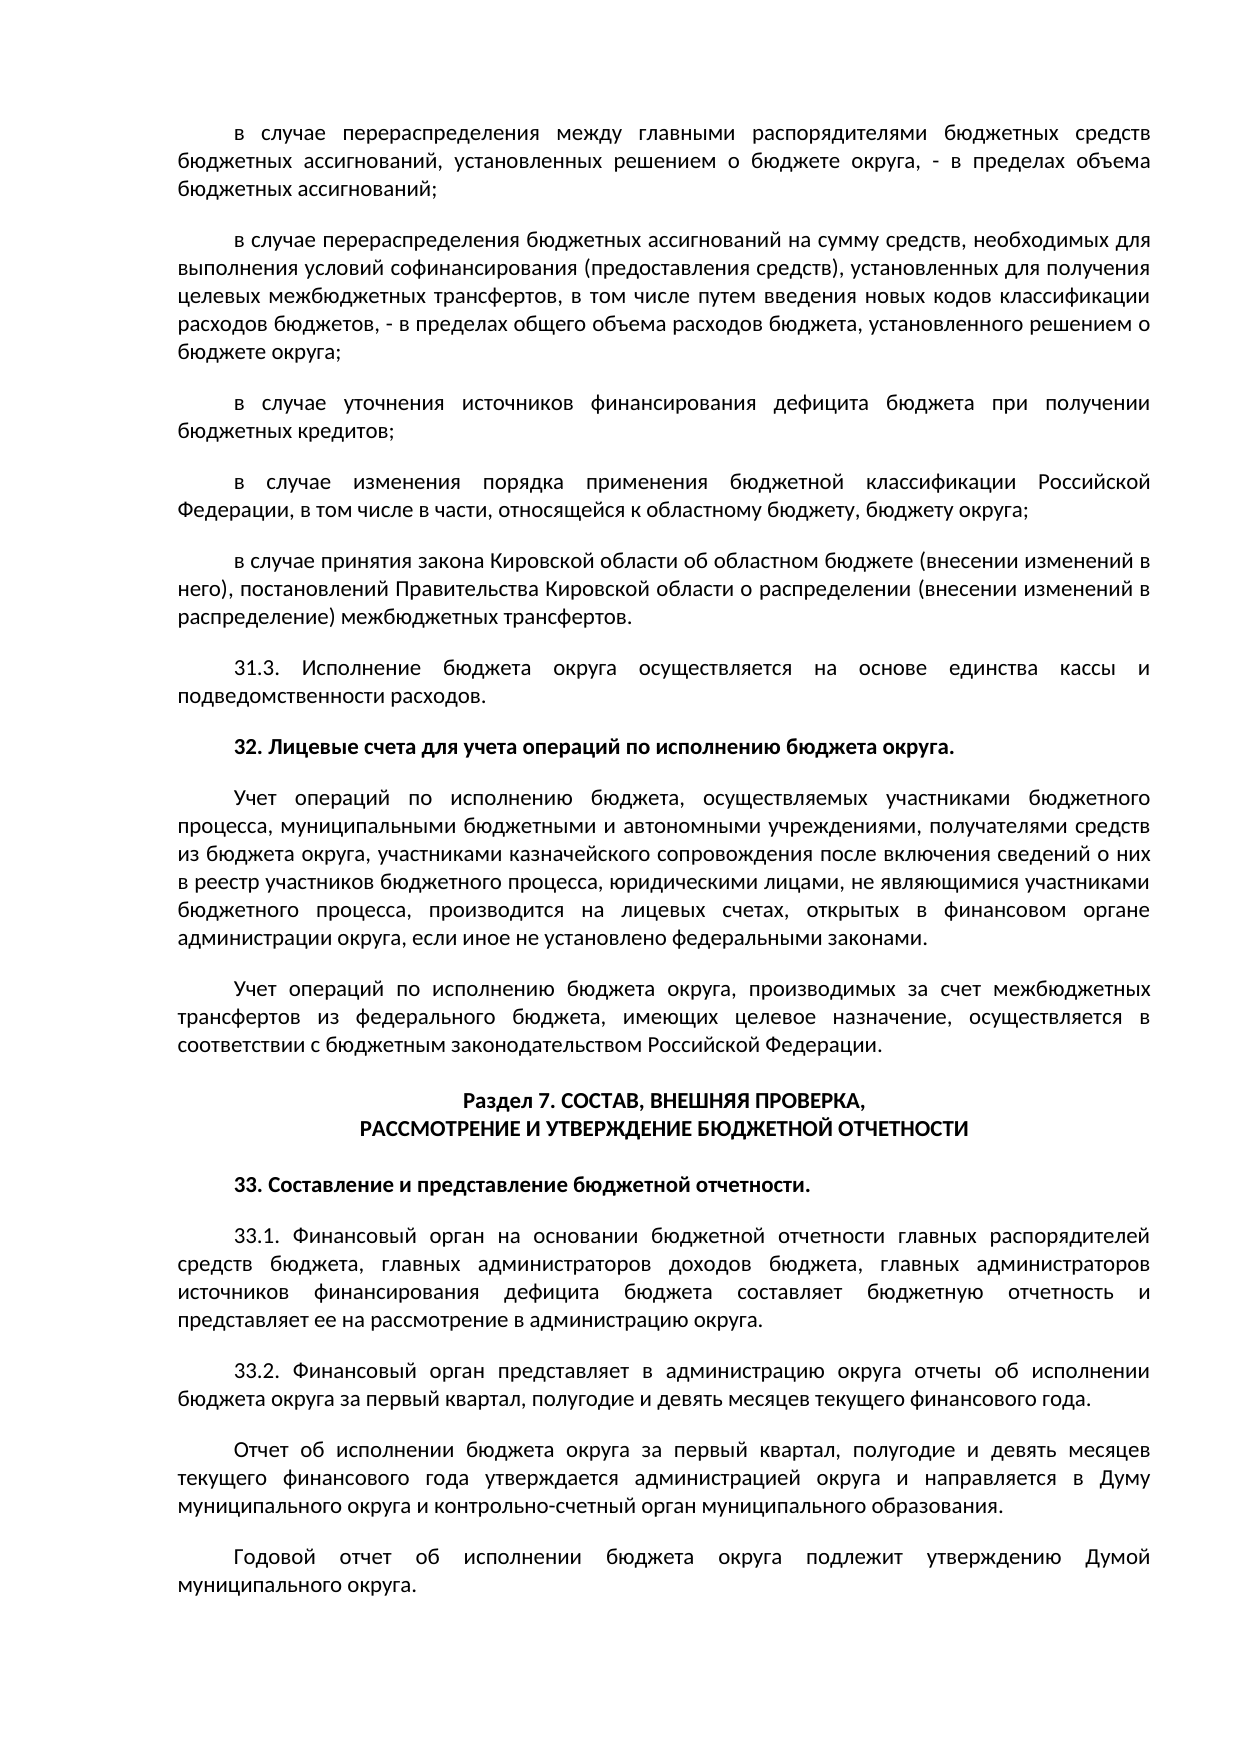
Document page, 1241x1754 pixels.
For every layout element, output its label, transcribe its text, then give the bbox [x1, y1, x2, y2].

text Годовой отчет об исполнении бюджета округа подлежит утверждению Думой муниципального округа. [177, 1542, 1152, 1598]
text в случае уточнения источников финансирования дефицита бюджета при получении бюджетных кредитов; [177, 388, 1152, 444]
title Раздел 7. СОСТАВ, ВНЕШНЯЯ ПРОВЕРКА, [177, 1086, 1152, 1114]
text 31.3. Исполнение бюджета округа осуществляется на основе единства кассы и подведомственности расходов. [177, 653, 1152, 709]
text в случае перераспределения между главными распорядителями бюджетных средств бюджетных ассигнований, установленных решением о бюджете округа, - в пределах объема бюджетных ассигнований; [177, 118, 1152, 202]
text в случае изменения порядка применения бюджетной классификации Российской Федерации, в том числе в части, относящейся к областному бюджету, бюджету округа; [177, 467, 1152, 523]
text Учет операций по исполнению бюджета округа, производимых за счет межбюджетных трансфертов из федерального бюджета, имеющих целевое назначение, осуществляется в соответствии с бюджетным законодательством Российской Федерации. [177, 974, 1152, 1058]
text в случае принятия закона Кировской области об областном бюджете (внесении изменений в него), постановлений Правительства Кировской области о распределении (внесении изменений в распределение) межбюджетных трансфертов. [177, 546, 1152, 630]
text 33.2. Финансовый орган представляет в администрацию округа отчеты об исполнении бюджета округа за первый квартал, полугодие и девять месяцев текущего финансового года. [177, 1356, 1152, 1412]
text Отчет об исполнении бюджета округа за первый квартал, полугодие и девять месяцев текущего финансового года утверждается администрацией округа и направляется в Думу муниципального округа и контрольно-счетный орган муниципального образования. [177, 1435, 1152, 1519]
title 32. Лицевые счета для учета операций по исполнению бюджета округа. [177, 732, 1152, 760]
text Учет операций по исполнению бюджета, осуществляемых участниками бюджетного процесса, муниципальными бюджетными и автономными учреждениями, получателями средств из бюджета округа, участниками казначейского сопровождения после включения сведений о них в реестр участников бюджетного процесса, юридическими лицами, не являющимися участниками бюджетного процесса, производится на лицевых счетах, открытых в финансовом органе администрации округа, если иное не установлено федеральными законами. [177, 783, 1152, 951]
text 33.1. Финансовый орган на основании бюджетной отчетности главных распорядителей средств бюджета, главных администраторов доходов бюджета, главных администраторов источников финансирования дефицита бюджета составляет бюджетную отчетность и представляет ее на рассмотрение в администрацию округа. [177, 1221, 1152, 1333]
text в случае перераспределения бюджетных ассигнований на сумму средств, необходимых для выполнения условий софинансирования (предоставления средств), установленных для получения целевых межбюджетных трансфертов, в том числе путем введения новых кодов классификации расходов бюджетов, - в пределах общего объема расходов бюджета, установленного решением о бюджете округа; [177, 225, 1152, 365]
title РАССМОТРЕНИЕ И УТВЕРЖДЕНИЕ БЮДЖЕТНОЙ ОТЧЕТНОСТИ [177, 1114, 1152, 1142]
title 33. Составление и представление бюджетной отчетности. [177, 1170, 1152, 1198]
